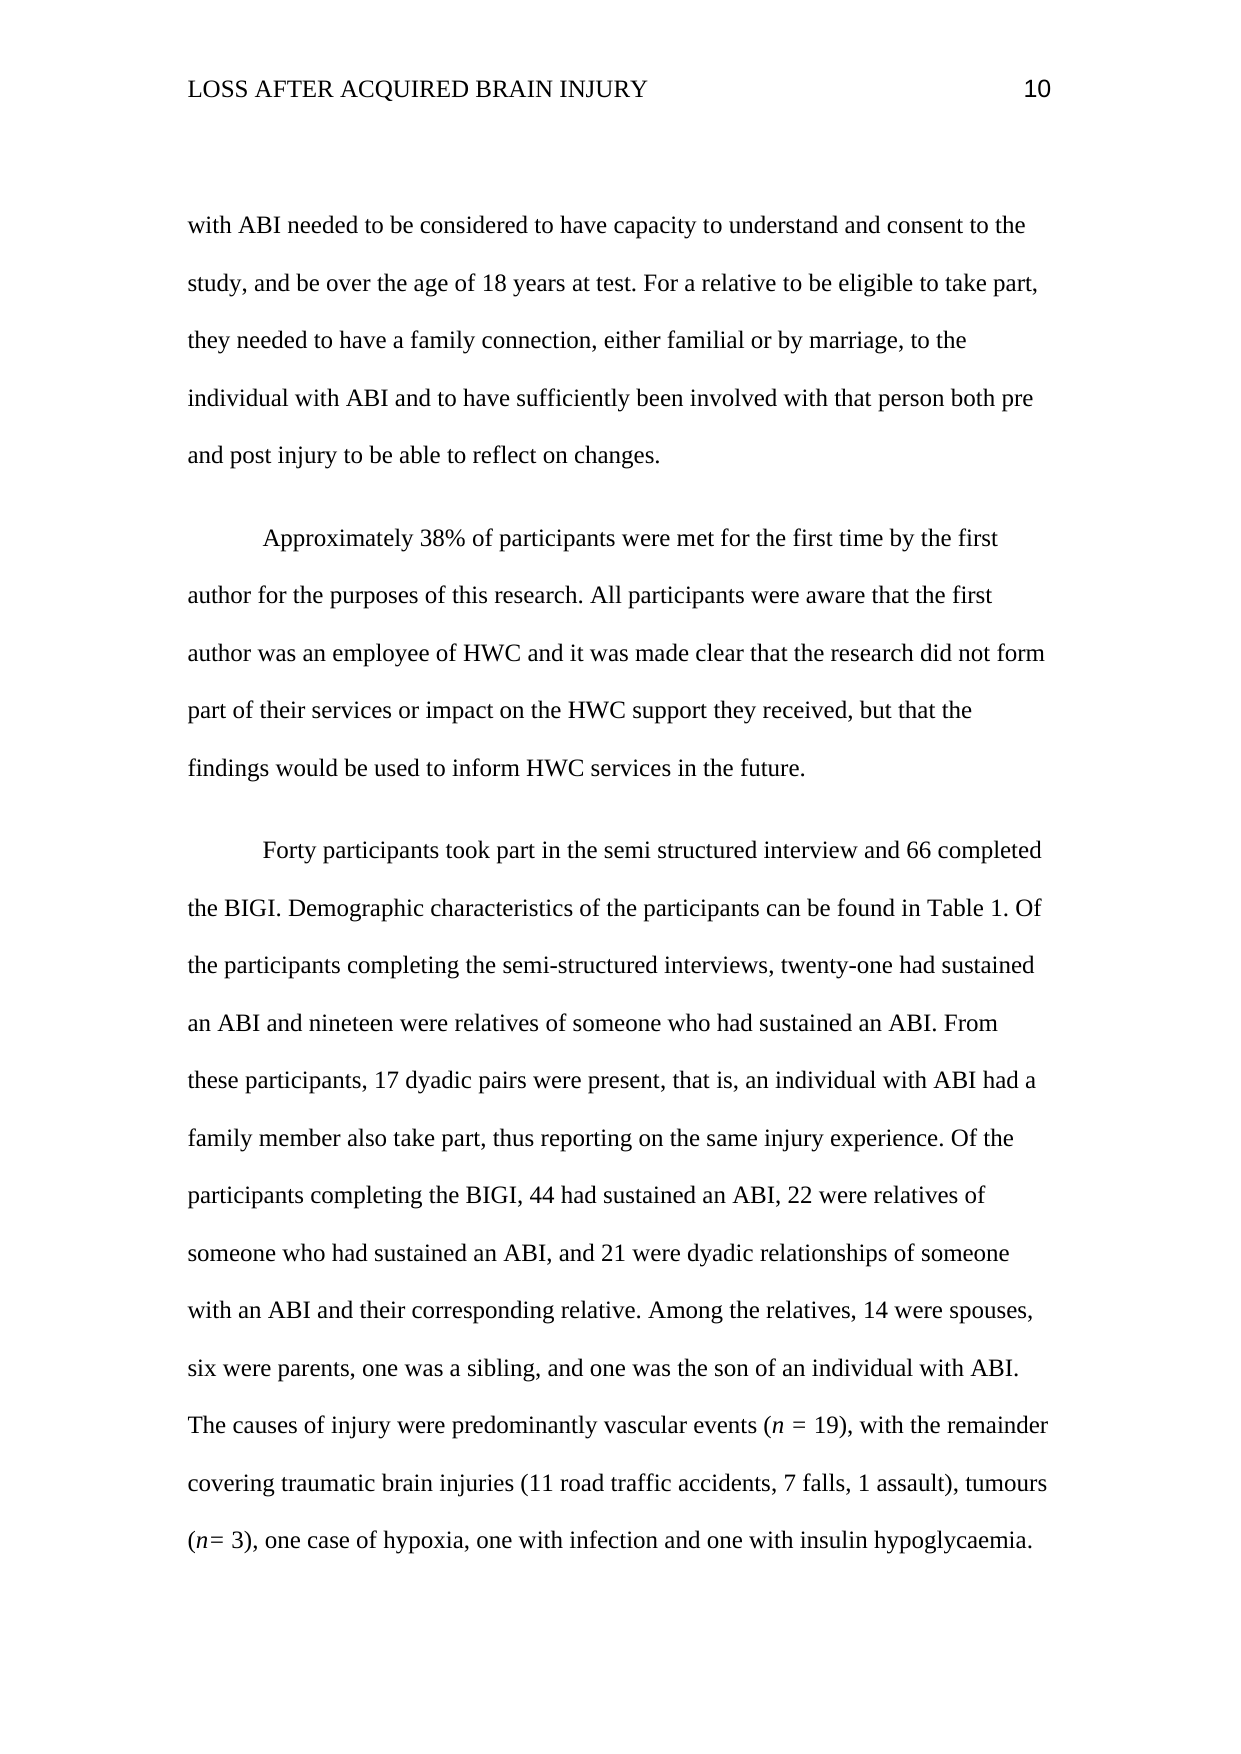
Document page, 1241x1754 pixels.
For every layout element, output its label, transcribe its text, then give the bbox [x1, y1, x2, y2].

text Approximately 38% of participants were met for the first time by the first author for the purposes of this research. All participants were aware that the first author was an employee of HWC and it was made clear that the research did not form part of their services or impact on the HWC support they received, but that the findings would be used to inform HWC services in the future. [187, 523, 1053, 781]
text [187, 835, 1053, 1554]
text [187, 210, 1053, 469]
